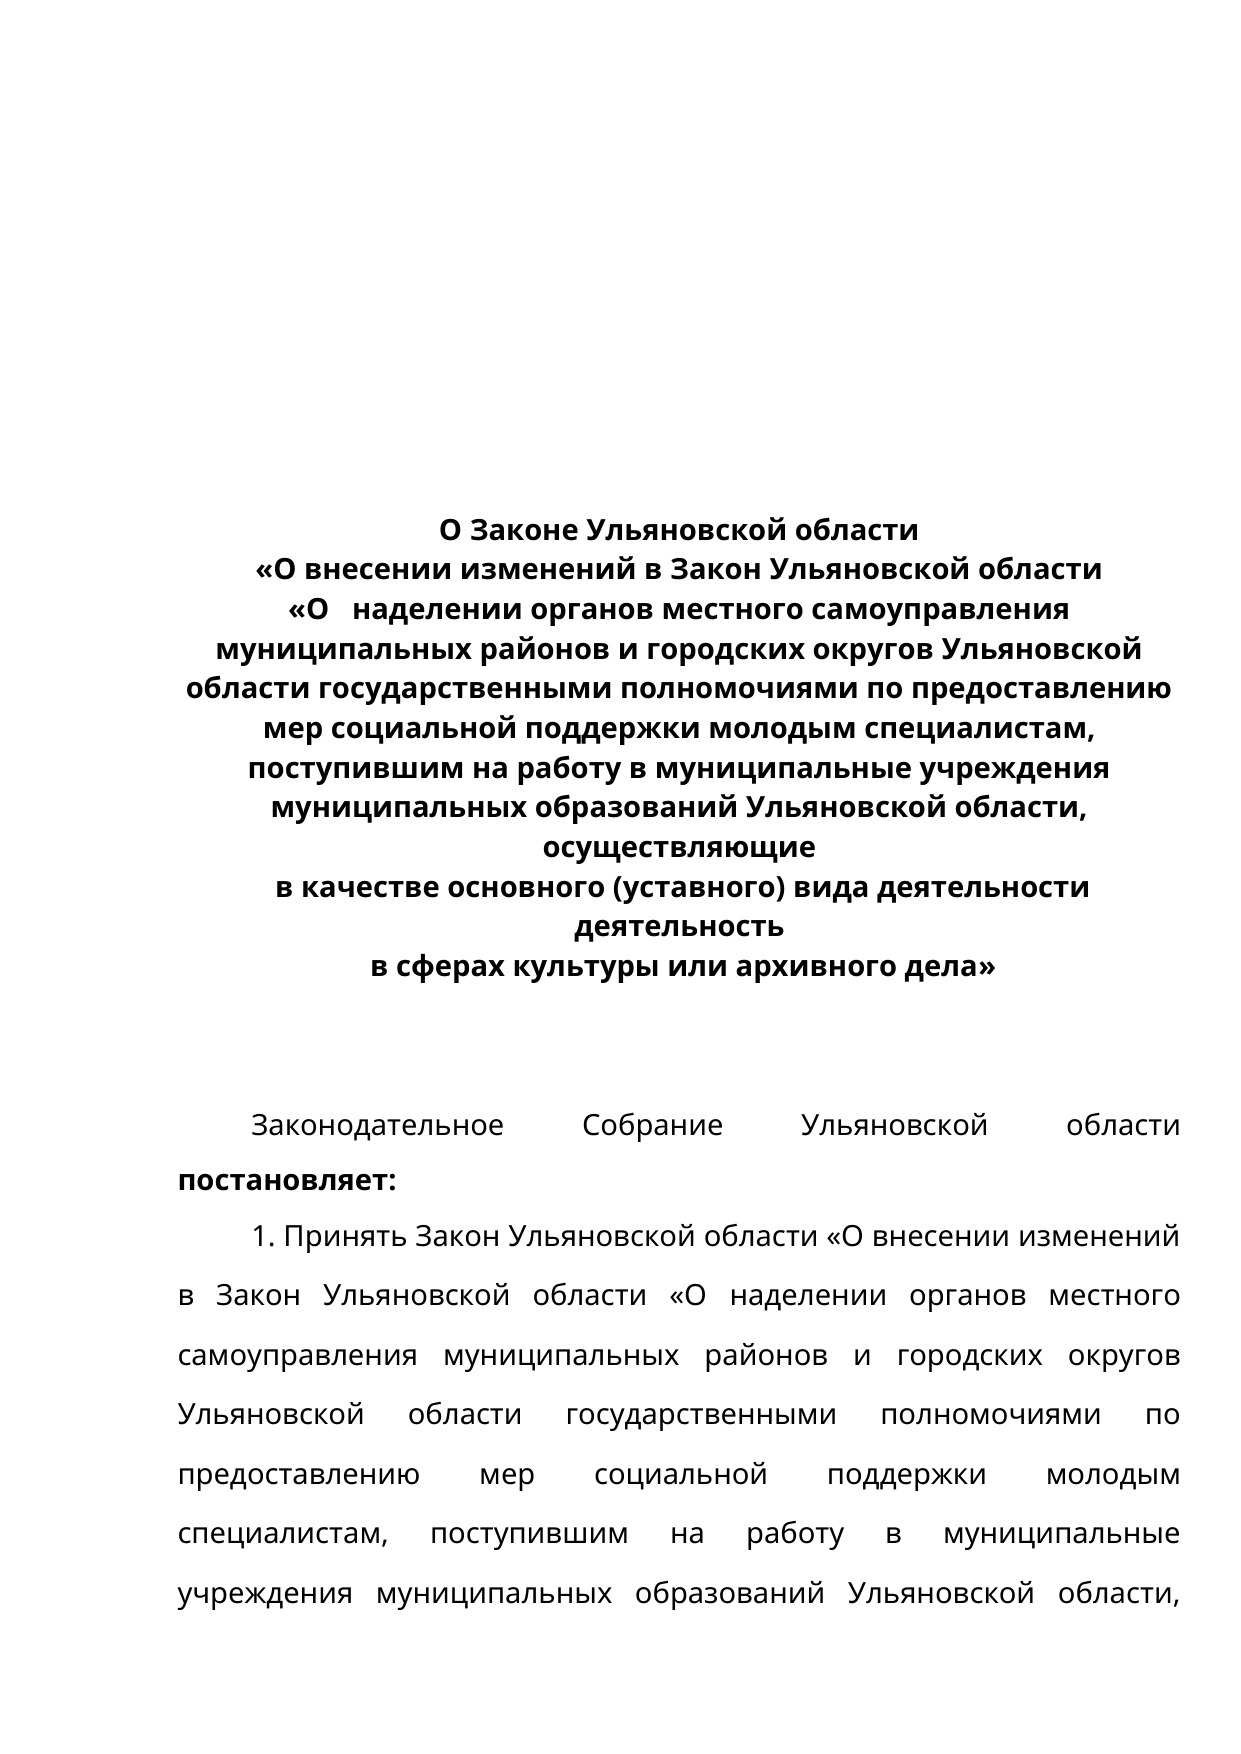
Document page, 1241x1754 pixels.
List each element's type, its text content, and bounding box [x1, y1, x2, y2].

text в качестве основного (уставного) вида деятельности деятельность [177, 866, 1181, 945]
text Законодательное Собрание Ульяновской области постановляет: [177, 1104, 1181, 1199]
text «О внесении изменений в Закон Ульяновской области [177, 548, 1181, 588]
text О Законе Ульяновской области [177, 509, 1181, 548]
text в сферах культуры или архивного дела» [177, 945, 1181, 985]
text «О наделении органов местного самоуправления муниципальных районов и городских округов Ульяновской области государственными полномочиями по предоставлению мер социальной поддержки молодым специалистам, поступившим на работу в муниципальные учреждения муниципальных образований Ульяновской области, осуществляющие [177, 588, 1181, 866]
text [177, 1215, 1181, 1612]
